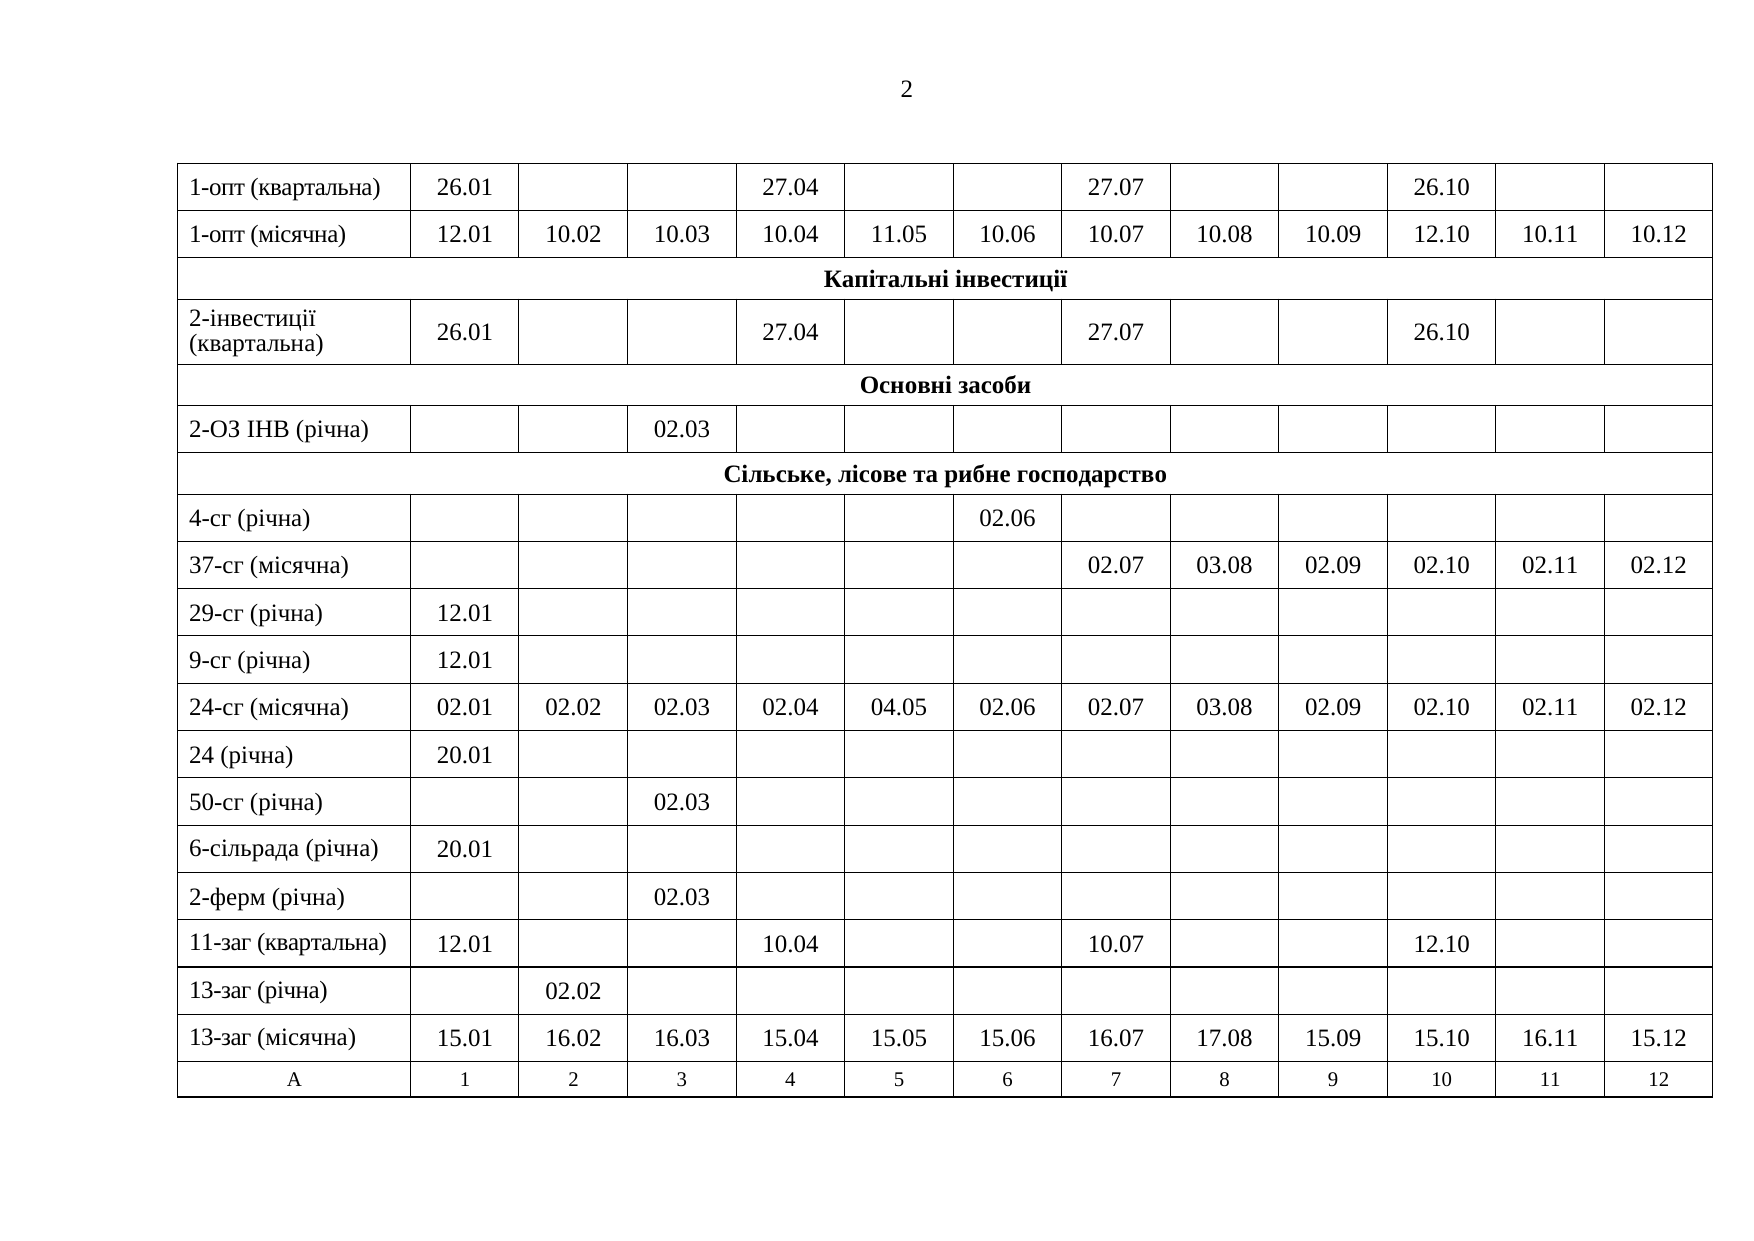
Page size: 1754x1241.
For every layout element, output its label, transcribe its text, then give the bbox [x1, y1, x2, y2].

table_cell [1062, 636, 1170, 683]
table_cell [845, 300, 953, 363]
table_cell 1 [411, 1062, 518, 1096]
table_cell [1388, 406, 1495, 452]
table_cell [954, 300, 1061, 363]
table_cell [1388, 778, 1495, 824]
table_cell 11.05 [845, 211, 953, 257]
table_cell [1605, 589, 1712, 635]
table_cell [519, 920, 627, 966]
table_cell 24 (річна) [178, 731, 410, 777]
table_cell [628, 826, 736, 872]
table_cell 16.03 [628, 1015, 736, 1061]
table_cell [845, 542, 953, 588]
table_cell 02.09 [1279, 684, 1387, 730]
table_cell 02.03 [628, 873, 736, 919]
table_cell [1171, 873, 1278, 919]
table_cell [1496, 636, 1604, 683]
table_cell [737, 406, 844, 452]
table_cell [1496, 873, 1604, 919]
table_cell 6-сільрада (річна) [178, 826, 410, 872]
table_cell 02.12 [1605, 542, 1712, 588]
table_cell [628, 300, 736, 363]
table_cell [1171, 589, 1278, 635]
table_cell [519, 778, 627, 824]
table_cell [1496, 731, 1604, 777]
table_cell 03.08 [1171, 542, 1278, 588]
table_cell [954, 778, 1061, 824]
table_cell [737, 873, 844, 919]
table_cell [1062, 406, 1170, 452]
table_cell [954, 731, 1061, 777]
table_cell 11 [1496, 1062, 1604, 1096]
table_cell 4-сг (річна) [178, 495, 410, 541]
table_cell [954, 164, 1061, 210]
table_cell [519, 636, 627, 683]
table_cell [1605, 920, 1712, 966]
table_cell 15.12 [1605, 1015, 1712, 1061]
table_cell 7 [1062, 1062, 1170, 1096]
table_cell 02.10 [1388, 684, 1495, 730]
table_cell 02.03 [628, 406, 736, 452]
table_cell [737, 731, 844, 777]
table_cell [1062, 778, 1170, 824]
table_cell [1279, 636, 1387, 683]
table_cell Основні засоби [178, 365, 1712, 405]
table_cell [954, 542, 1061, 588]
table_cell [954, 920, 1061, 966]
table_cell [1496, 778, 1604, 824]
table_cell 10.08 [1171, 211, 1278, 257]
table_cell [845, 406, 953, 452]
table_cell 20.01 [411, 826, 518, 872]
table_cell [1496, 589, 1604, 635]
table_cell [1279, 778, 1387, 824]
table_cell [845, 495, 953, 541]
table_cell [954, 589, 1061, 635]
table_cell [519, 542, 627, 588]
table_cell [1605, 406, 1712, 452]
table_cell [628, 968, 736, 1014]
table_cell [737, 542, 844, 588]
table_cell 16.11 [1496, 1015, 1604, 1061]
table_cell 02.02 [519, 684, 627, 730]
table_cell [1388, 873, 1495, 919]
table_cell 13-заг (місячна) [178, 1015, 410, 1061]
table_cell 9 [1279, 1062, 1387, 1096]
table_cell 26.10 [1388, 300, 1495, 363]
table_cell [1388, 636, 1495, 683]
table_cell 10.12 [1605, 211, 1712, 257]
table_cell 10.03 [628, 211, 736, 257]
table_cell [1279, 826, 1387, 872]
table_cell [1279, 164, 1387, 210]
table_cell 15.04 [737, 1015, 844, 1061]
table_cell [954, 406, 1061, 452]
table_cell [1062, 731, 1170, 777]
table_cell 20.01 [411, 731, 518, 777]
table_cell [954, 968, 1061, 1014]
table_cell [1279, 968, 1387, 1014]
table_cell [845, 873, 953, 919]
table_cell 10.04 [737, 920, 844, 966]
table_cell 02.03 [628, 684, 736, 730]
table_cell 12.01 [411, 589, 518, 635]
table_cell [1388, 968, 1495, 1014]
table_cell 02.01 [411, 684, 518, 730]
table_cell 10.02 [519, 211, 627, 257]
table_cell 10.06 [954, 211, 1061, 257]
table_cell 24-сг (місячна) [178, 684, 410, 730]
table_cell 13-заг (річна) [178, 968, 410, 1014]
table_cell А [178, 1062, 410, 1096]
table_cell 02.10 [1388, 542, 1495, 588]
table_cell [1605, 731, 1712, 777]
table_cell [737, 495, 844, 541]
table_cell [411, 495, 518, 541]
table_cell 26.01 [411, 300, 518, 363]
table_cell 2-ОЗ ІНВ (річна) [178, 406, 410, 452]
table_cell [1605, 636, 1712, 683]
table_cell [519, 495, 627, 541]
table_cell [519, 406, 627, 452]
table_cell [628, 542, 736, 588]
table_cell [628, 636, 736, 683]
table_cell 02.09 [1279, 542, 1387, 588]
table_cell 2 [519, 1062, 627, 1096]
table_cell 6 [954, 1062, 1061, 1096]
table_cell [1279, 873, 1387, 919]
table_cell [845, 920, 953, 966]
table_cell [1388, 826, 1495, 872]
table_cell [1496, 164, 1604, 210]
table_cell [1171, 406, 1278, 452]
table_cell 02.12 [1605, 684, 1712, 730]
table_cell 9-сг (річна) [178, 636, 410, 683]
table_cell [1279, 300, 1387, 363]
table_cell [519, 589, 627, 635]
table_cell 16.02 [519, 1015, 627, 1061]
table_cell [1496, 968, 1604, 1014]
table_cell [1605, 873, 1712, 919]
table_cell [628, 164, 736, 210]
table_cell 10.09 [1279, 211, 1387, 257]
table_cell 04.05 [845, 684, 953, 730]
table_cell [411, 406, 518, 452]
table_cell 1-опт (місячна) [178, 211, 410, 257]
table_cell [1496, 300, 1604, 363]
table_cell [628, 731, 736, 777]
table_cell [1605, 968, 1712, 1014]
table_cell [1171, 826, 1278, 872]
table_cell 10.07 [1062, 211, 1170, 257]
table_cell 27.04 [737, 164, 844, 210]
table_cell [411, 968, 518, 1014]
table_cell [411, 873, 518, 919]
table_cell [1171, 968, 1278, 1014]
table_cell [1388, 731, 1495, 777]
table_cell [737, 589, 844, 635]
table_cell [737, 636, 844, 683]
table_cell [1279, 731, 1387, 777]
table_cell 2-ферм (річна) [178, 873, 410, 919]
table_cell [1171, 920, 1278, 966]
table_cell [1279, 495, 1387, 541]
table_cell 29-сг (річна) [178, 589, 410, 635]
table_cell 5 [845, 1062, 953, 1096]
table_cell 12.01 [411, 636, 518, 683]
table_cell [845, 968, 953, 1014]
table_cell 26.01 [411, 164, 518, 210]
table_cell [1171, 778, 1278, 824]
table_cell [1062, 968, 1170, 1014]
table_cell [954, 873, 1061, 919]
table_cell 12.10 [1388, 211, 1495, 257]
table_cell 27.07 [1062, 300, 1170, 363]
table_cell 12.01 [411, 211, 518, 257]
table_cell [1605, 495, 1712, 541]
table_cell 15.01 [411, 1015, 518, 1061]
table_cell 4 [737, 1062, 844, 1096]
table_cell 27.04 [737, 300, 844, 363]
table_cell [1062, 589, 1170, 635]
table_cell 27.07 [1062, 164, 1170, 210]
table_cell 02.03 [628, 778, 736, 824]
table_cell [845, 164, 953, 210]
table_cell [1496, 495, 1604, 541]
table_cell [1496, 920, 1604, 966]
table_cell [628, 495, 736, 541]
table_cell [1171, 636, 1278, 683]
table_cell 50-сг (річна) [178, 778, 410, 824]
table_cell Сільське, лісове та рибне господарство [178, 453, 1712, 493]
table_cell 15.09 [1279, 1015, 1387, 1061]
table_cell [519, 731, 627, 777]
table_cell 02.11 [1496, 684, 1604, 730]
table_cell 02.06 [954, 495, 1061, 541]
table_cell [1388, 589, 1495, 635]
table_cell 02.06 [954, 684, 1061, 730]
table_cell 10.07 [1062, 920, 1170, 966]
table_cell 10.11 [1496, 211, 1604, 257]
table_cell 12.10 [1388, 920, 1495, 966]
table_cell Капітальні інвестиції [178, 258, 1712, 298]
table_cell 02.04 [737, 684, 844, 730]
table_cell [1171, 731, 1278, 777]
table_cell [1062, 826, 1170, 872]
table_cell [519, 164, 627, 210]
table_cell 16.07 [1062, 1015, 1170, 1061]
table_cell [1171, 300, 1278, 363]
table_cell [1279, 920, 1387, 966]
table_cell [1605, 778, 1712, 824]
table_cell [737, 968, 844, 1014]
table_cell [1605, 164, 1712, 210]
table_cell [1062, 495, 1170, 541]
table_cell 02.02 [519, 968, 627, 1014]
table_cell [628, 920, 736, 966]
table_cell 03.08 [1171, 684, 1278, 730]
table_cell [1605, 300, 1712, 363]
table_cell 26.10 [1388, 164, 1495, 210]
table_cell 15.06 [954, 1015, 1061, 1061]
table_cell [845, 731, 953, 777]
table_cell 3 [628, 1062, 736, 1096]
table_cell [1279, 589, 1387, 635]
table_cell 11-заг (квартальна) [178, 920, 410, 966]
table_cell [1171, 495, 1278, 541]
table_cell [954, 636, 1061, 683]
table_cell 15.10 [1388, 1015, 1495, 1061]
table_cell 2-інвестиції (квартальна) [178, 300, 410, 363]
table_cell [845, 826, 953, 872]
table_cell [1496, 826, 1604, 872]
table_cell [1605, 826, 1712, 872]
table_cell [954, 826, 1061, 872]
table_cell [519, 873, 627, 919]
table_cell [1279, 406, 1387, 452]
table_cell 1-опт (квартальна) [178, 164, 410, 210]
table_cell 8 [1171, 1062, 1278, 1096]
table_cell [411, 542, 518, 588]
table_cell [1171, 164, 1278, 210]
table_cell [1062, 873, 1170, 919]
table_cell 02.07 [1062, 684, 1170, 730]
table_cell 02.11 [1496, 542, 1604, 588]
table_cell [411, 778, 518, 824]
table_cell 37-сг (місячна) [178, 542, 410, 588]
table_cell [845, 589, 953, 635]
table_cell 12.01 [411, 920, 518, 966]
table_cell 02.07 [1062, 542, 1170, 588]
table_cell 12 [1605, 1062, 1712, 1096]
table_cell [845, 778, 953, 824]
table_cell 15.05 [845, 1015, 953, 1061]
table_cell [1496, 406, 1604, 452]
table_cell [519, 826, 627, 872]
table_cell [737, 778, 844, 824]
table_cell [737, 826, 844, 872]
table_cell [1388, 495, 1495, 541]
table_cell 10 [1388, 1062, 1495, 1096]
table_cell 10.04 [737, 211, 844, 257]
table_cell 17.08 [1171, 1015, 1278, 1061]
table_cell [519, 300, 627, 363]
table_cell [845, 636, 953, 683]
table_cell [628, 589, 736, 635]
